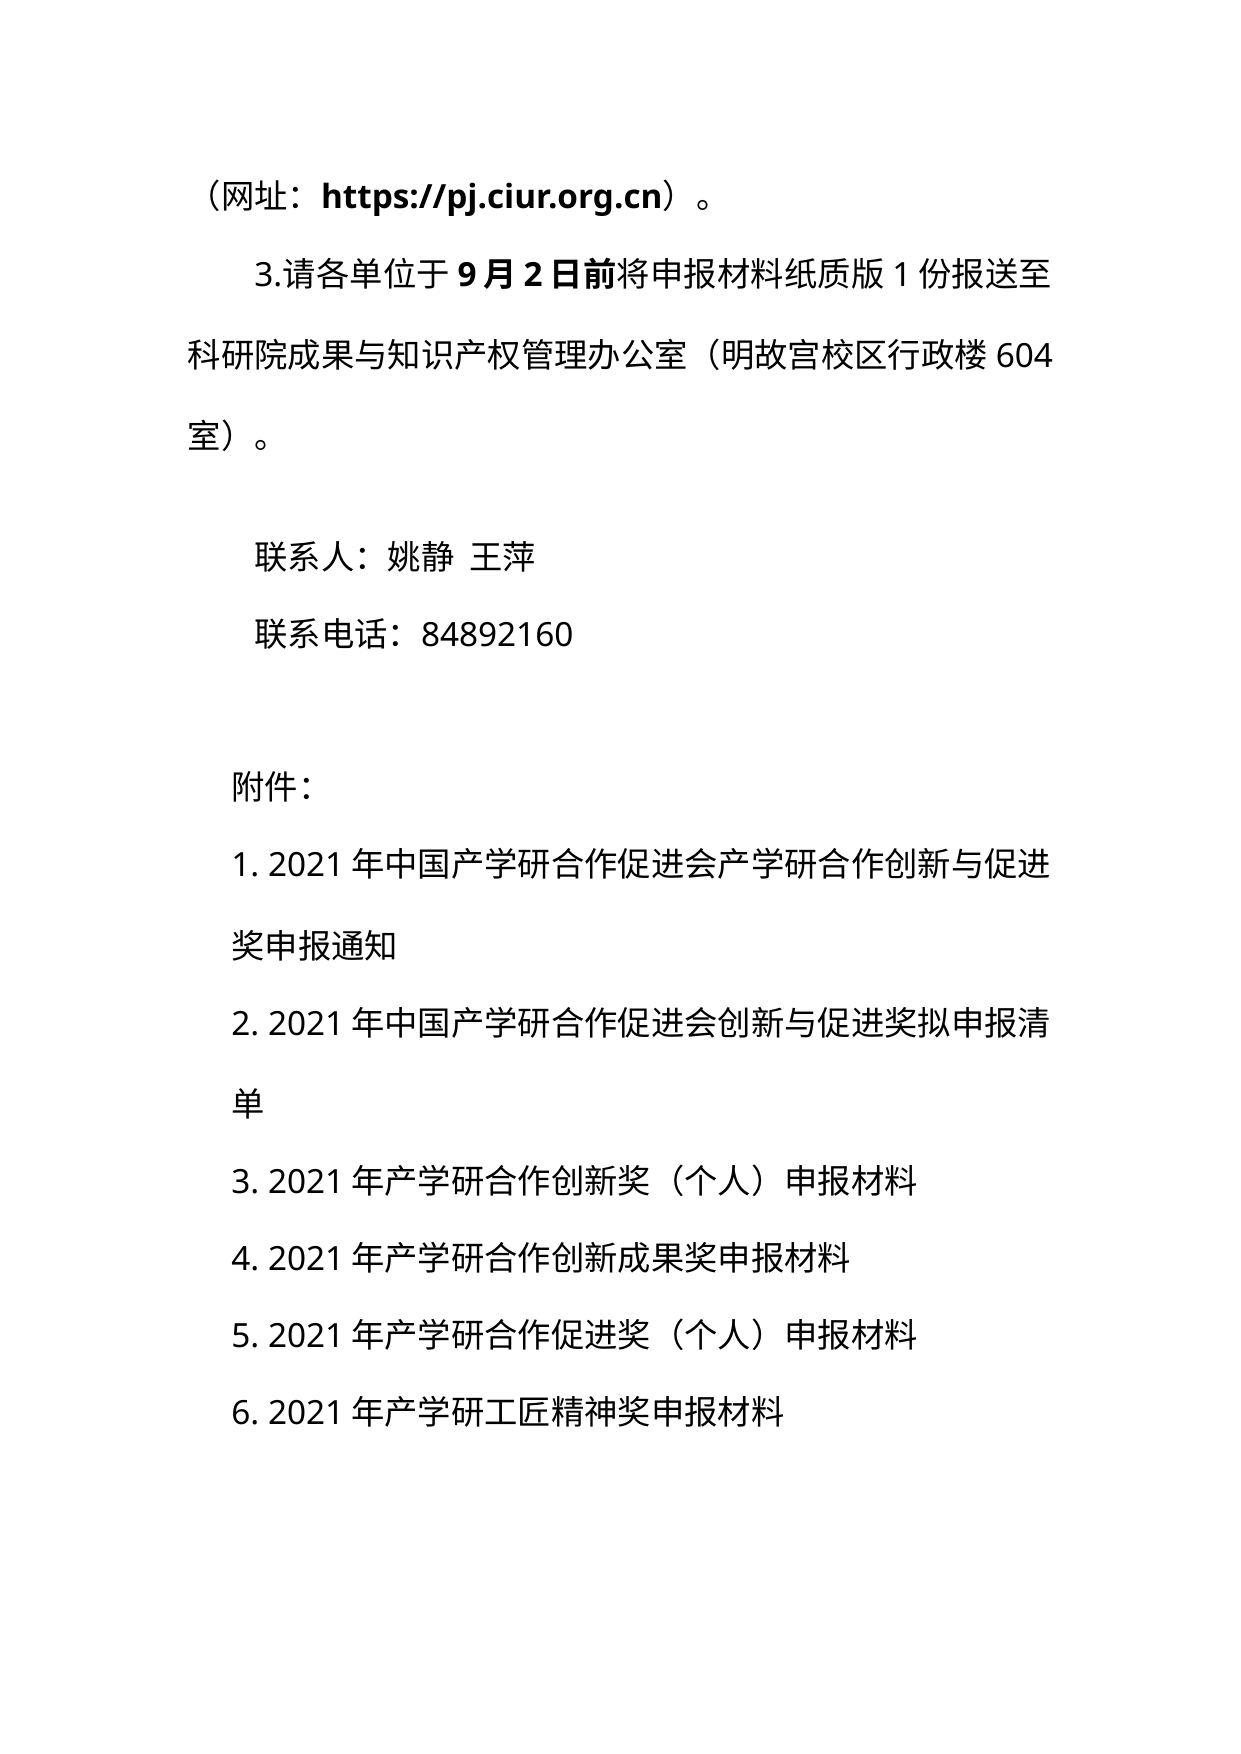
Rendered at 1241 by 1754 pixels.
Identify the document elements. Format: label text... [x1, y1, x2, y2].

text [187, 162, 1053, 227]
text 2. 2021年中国产学研合作促进会创新与促进奖拟申报清单 [231, 988, 1053, 1134]
text 联系电话：84892160 [187, 599, 1053, 664]
text 4. 2021年产学研合作创新成果奖申报材料 [231, 1223, 1053, 1288]
text 6. 2021年产学研工匠精神奖申报材料 [231, 1377, 1053, 1442]
text 1. 2021年中国产学研合作促进会产学研合作创新与促进奖申报通知 [231, 830, 1053, 976]
text 3.请各单位于9月2日前将申报材料纸质版1份报送至科研院成果与知识产权管理办公室（明故宫校区行政楼604室）。 [187, 239, 1053, 467]
text 3. 2021年产学研合作创新奖（个人）申报材料 [231, 1146, 1053, 1211]
text 联系人：姚静 王萍 [187, 522, 1053, 587]
text 5. 2021年产学研合作促进奖（个人）申报材料 [231, 1300, 1053, 1365]
text 附件： [231, 753, 1053, 818]
